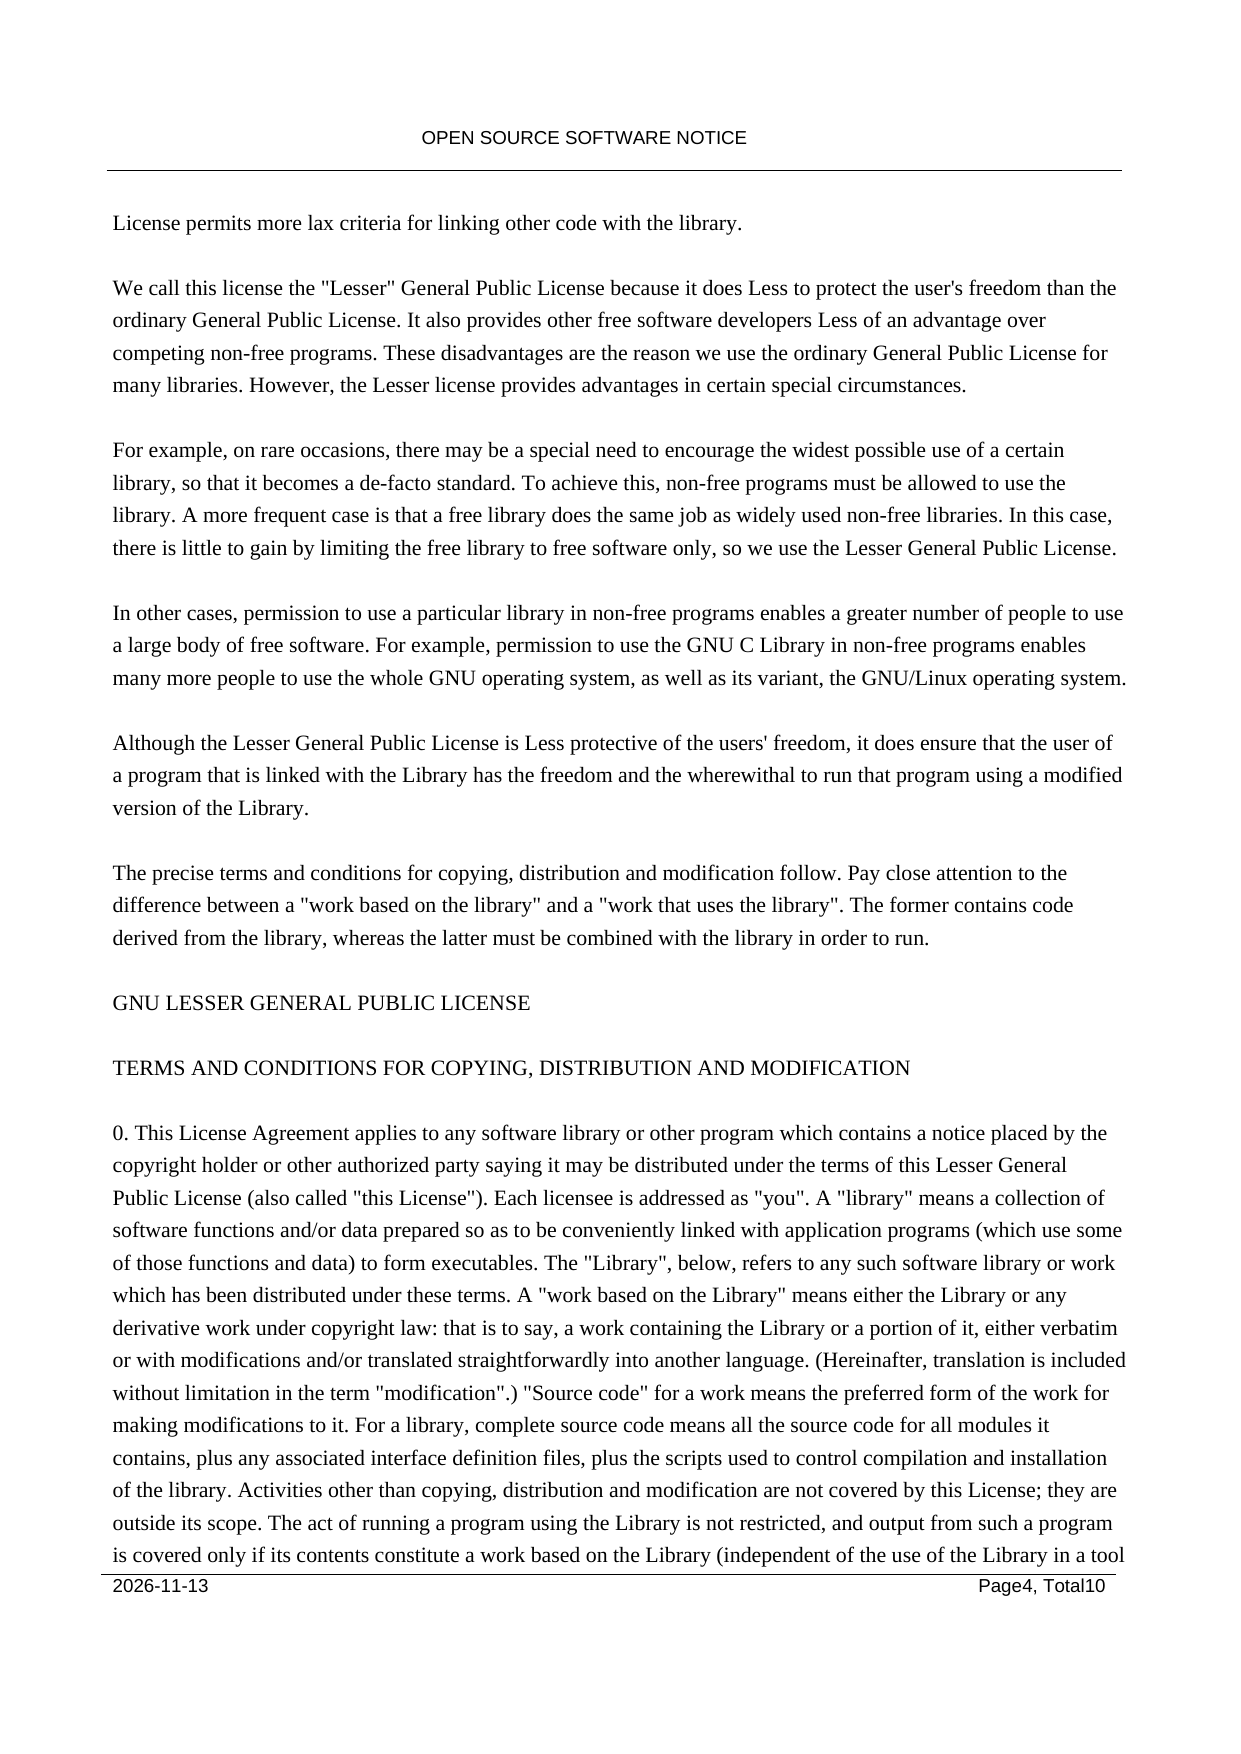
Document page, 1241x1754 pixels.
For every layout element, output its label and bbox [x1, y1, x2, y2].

text [112, 206, 1128, 1571]
